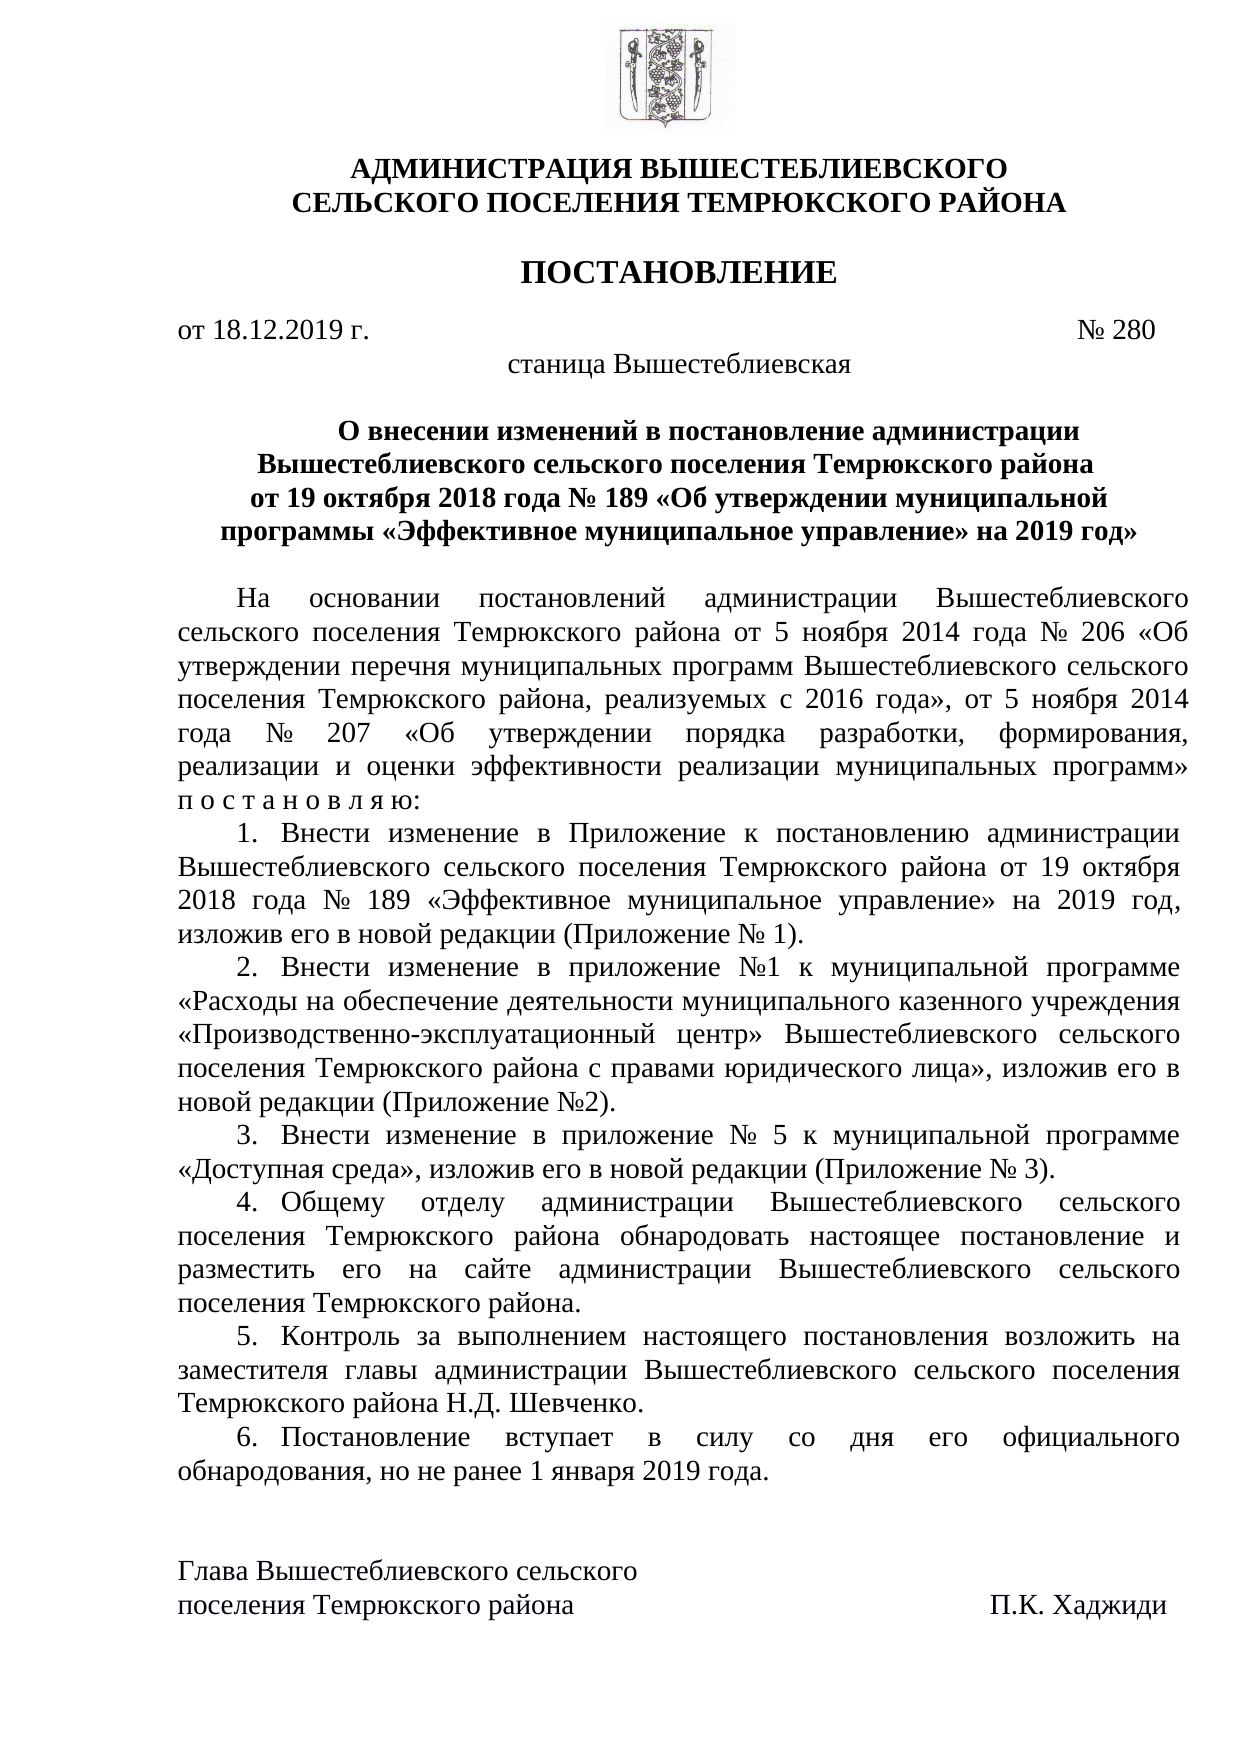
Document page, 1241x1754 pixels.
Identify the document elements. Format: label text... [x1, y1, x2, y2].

text АДМИНИСТРАЦИЯ ВЫШЕСТЕБЛИЕВСКОГО [177, 152, 1181, 185]
list Постановление вступает в силу со дня его официального обнародования, но не ранее 1 января 2019 года. [177, 1419, 1181, 1486]
text ПОСТАНОВЛЕНИЕ [177, 252, 1181, 291]
list Внести изменение в приложение № 5 к муниципальной программе «Доступная среда», изложив его в новой редакции (Приложение № 3). [177, 1117, 1181, 1184]
list Внести изменение в Приложение к постановлению администрации Вышестеблиевского сельского поселения Темрюкского района от 19 октября 2018 года № 189 «Эффективное муниципальное управление» на 2019 год, изложив его в новой редакции (Приложение № 1). [177, 815, 1181, 949]
picture [605, 18, 736, 134]
text На основании постановлений администрации Вышестеблиевского сельского поселения Темрюкского района от 5 ноября 2014 года № 206 «Об утверждении перечня муниципальных программ Вышестеблиевского сельского поселения Темрюкского района, реализуемых с 2016 года», от 5 ноября 2014 года № 207 «Об утверждении порядка разработки, формирования, реализации и оценки эффективности реализации муниципальных программ» п о с т а н о в л я ю: [177, 581, 1189, 815]
text СЕЛЬСКОГО ПОСЕЛЕНИЯ ТЕМРЮКСКОГО РАЙОНА [177, 185, 1181, 219]
list Контроль за выполнением настоящего постановления возложить на заместителя главы администрации Вышестеблиевского сельского поселения Темрюкского района Н.Д. Шевченко. [177, 1318, 1181, 1419]
list Внести изменение в приложение №1 к муниципальной программе «Расходы на обеспечение деятельности муниципального казенного учреждения «Производственно-эксплуатационный центр» Вышестеблиевского сельского поселения Темрюкского района с правами юридического лица», изложив его в новой редакции (Приложение №2). [177, 949, 1181, 1117]
text Глава Вышестеблиевского сельского [177, 1553, 1181, 1587]
text О внесении изменений в постановление администрации Вышестеблиевского сельского поселения Темрюкского района от 19 октября 2018 года № 189 «Об утверждении муниципальной программы «Эффективное муниципальное управление» на 2019 год» [177, 413, 1181, 547]
text поселения Темрюкского района П.К. Хаджиди [177, 1587, 1181, 1620]
text от 18.12.2019 г. № 280 [177, 312, 1181, 346]
list Общему отделу администрации Вышестеблиевского сельского поселения Темрюкского района обнародовать настоящее постановление и разместить его на сайте администрации Вышестеблиевского сельского поселения Темрюкского района. [177, 1184, 1181, 1318]
text станица Вышестеблиевская [177, 346, 1181, 379]
